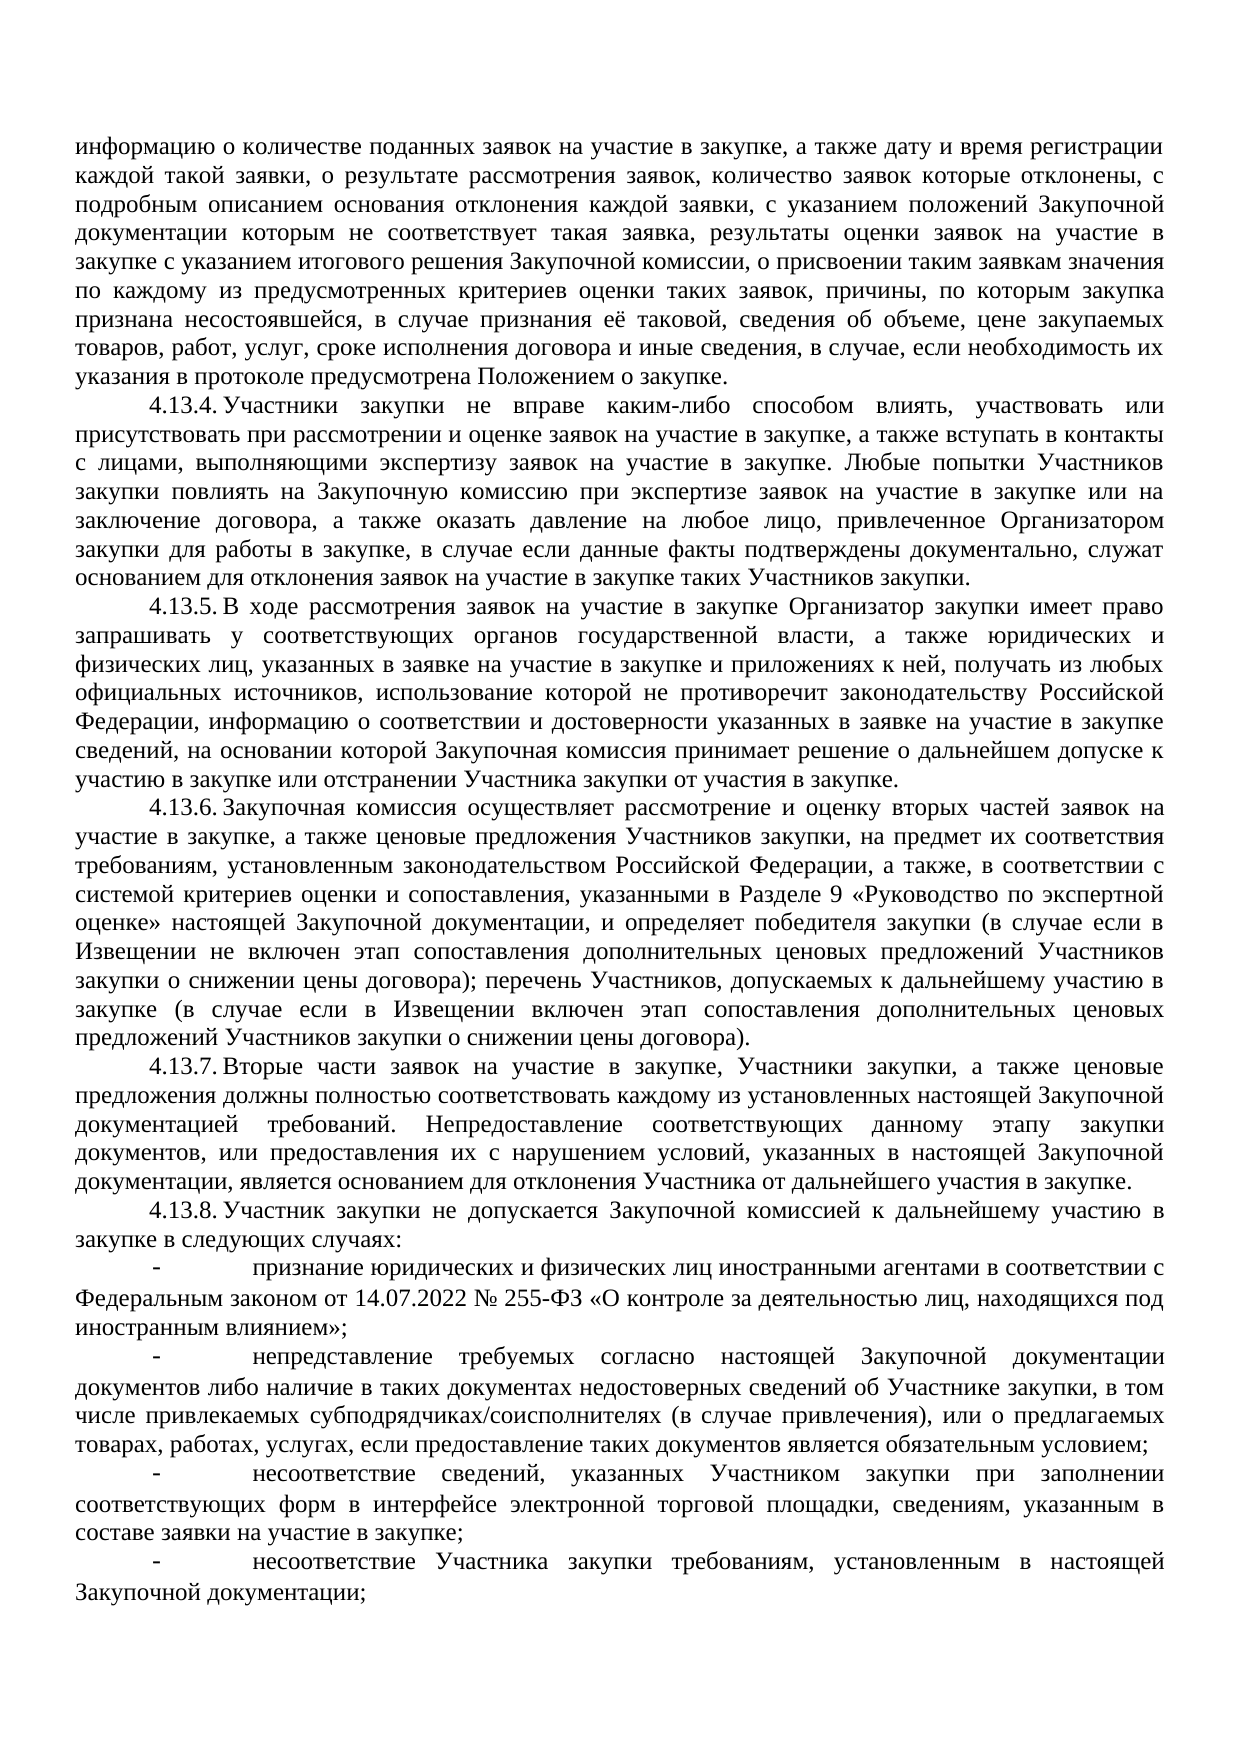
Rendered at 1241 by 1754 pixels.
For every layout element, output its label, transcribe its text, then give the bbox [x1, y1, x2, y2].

list В ходе рассмотрения заявок на участие в закупке Организатор закупки имеет право запрашивать у соответствующих органов государственной власти, а также юридических и физических лиц, указанных в заявке на участие в закупке и приложениях к ней, получать из любых официальных источников, использование которой не противоречит законодательству Российской Федерации, информацию о соответствии и достоверности указанных в заявке на участие в закупке сведений, на основании которой Закупочная комиссия принимает решение о дальнейшем допуске к участию в закупке или отстранении Участника закупки от участия в закупке. [75, 591, 1165, 792]
list непредставление требуемых согласно настоящей Закупочной документации документов либо наличие в таких документах недостоверных сведений об Участнике закупки, в том числе привлекаемых субподрядчиках/соисполнителях (в случае привлечения), или о предлагаемых товарах, работах, услугах, если предоставление таких документов является обязательным условием; [75, 1341, 1165, 1458]
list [75, 131, 1165, 390]
list Участник закупки не допускается Закупочной комиссией к дальнейшему участию в закупке в следующих случаях: [75, 1195, 1165, 1252]
list несоответствие Участника закупки требованиям, установленным в настоящей Закупочной документации; [75, 1546, 1165, 1606]
list признание юридических и физических лиц иностранными агентами в соответствии с Федеральным законом от 14.07.2022 № 255-ФЗ «О контроле за деятельностью лиц, находящихся под иностранным влиянием»; [75, 1252, 1165, 1341]
list Участники закупки не вправе каким-либо способом влиять, участвовать или присутствовать при рассмотрении и оценке заявок на участие в закупке, а также вступать в контакты с лицами, выполняющими экспертизу заявок на участие в закупке. Любые попытки Участников закупки повлиять на Закупочную комиссию при экспертизе заявок на участие в закупке или на заключение договора, а также оказать давление на любое лицо, привлеченное Организатором закупки для работы в закупке, в случае если данные факты подтверждены документально, служат основанием для отклонения заявок на участие в закупке таких Участников закупки. [75, 390, 1165, 591]
list Закупочная комиссия осуществляет рассмотрение и оценку вторых частей заявок на участие в закупке, а также ценовые предложения Участников закупки, на предмет их соответствия требованиям, установленным законодательством Российской Федерации, а также, в соответствии с системой критериев оценки и сопоставления, указанными в Разделе 9 «Руководство по экспертной оценке» настоящей Закупочной документации, и определяет победителя закупки (в случае если в Извещении не включен этап сопоставления дополнительных ценовых предложений Участников закупки о снижении цены договора); перечень Участников, допускаемых к дальнейшему участию в закупке (в случае если в Извещении включен этап сопоставления дополнительных ценовых предложений Участников закупки о снижении цены договора). [75, 792, 1165, 1051]
list Вторые части заявок на участие в закупке, Участники закупки, а также ценовые предложения должны полностью соответствовать каждому из установленных настоящей Закупочной документацией требований. Непредоставление соответствующих данному этапу закупки документов, или предоставления их с нарушением условий, указанных в настоящей Закупочной документации, является основанием для отклонения Участника от дальнейшего участия в закупке. [75, 1051, 1165, 1195]
list несоответствие сведений, указанных Участником закупки при заполнении соответствующих форм в интерфейсе электронной торговой площадки, сведениям, указанным в составе заявки на участие в закупке; [75, 1458, 1165, 1546]
